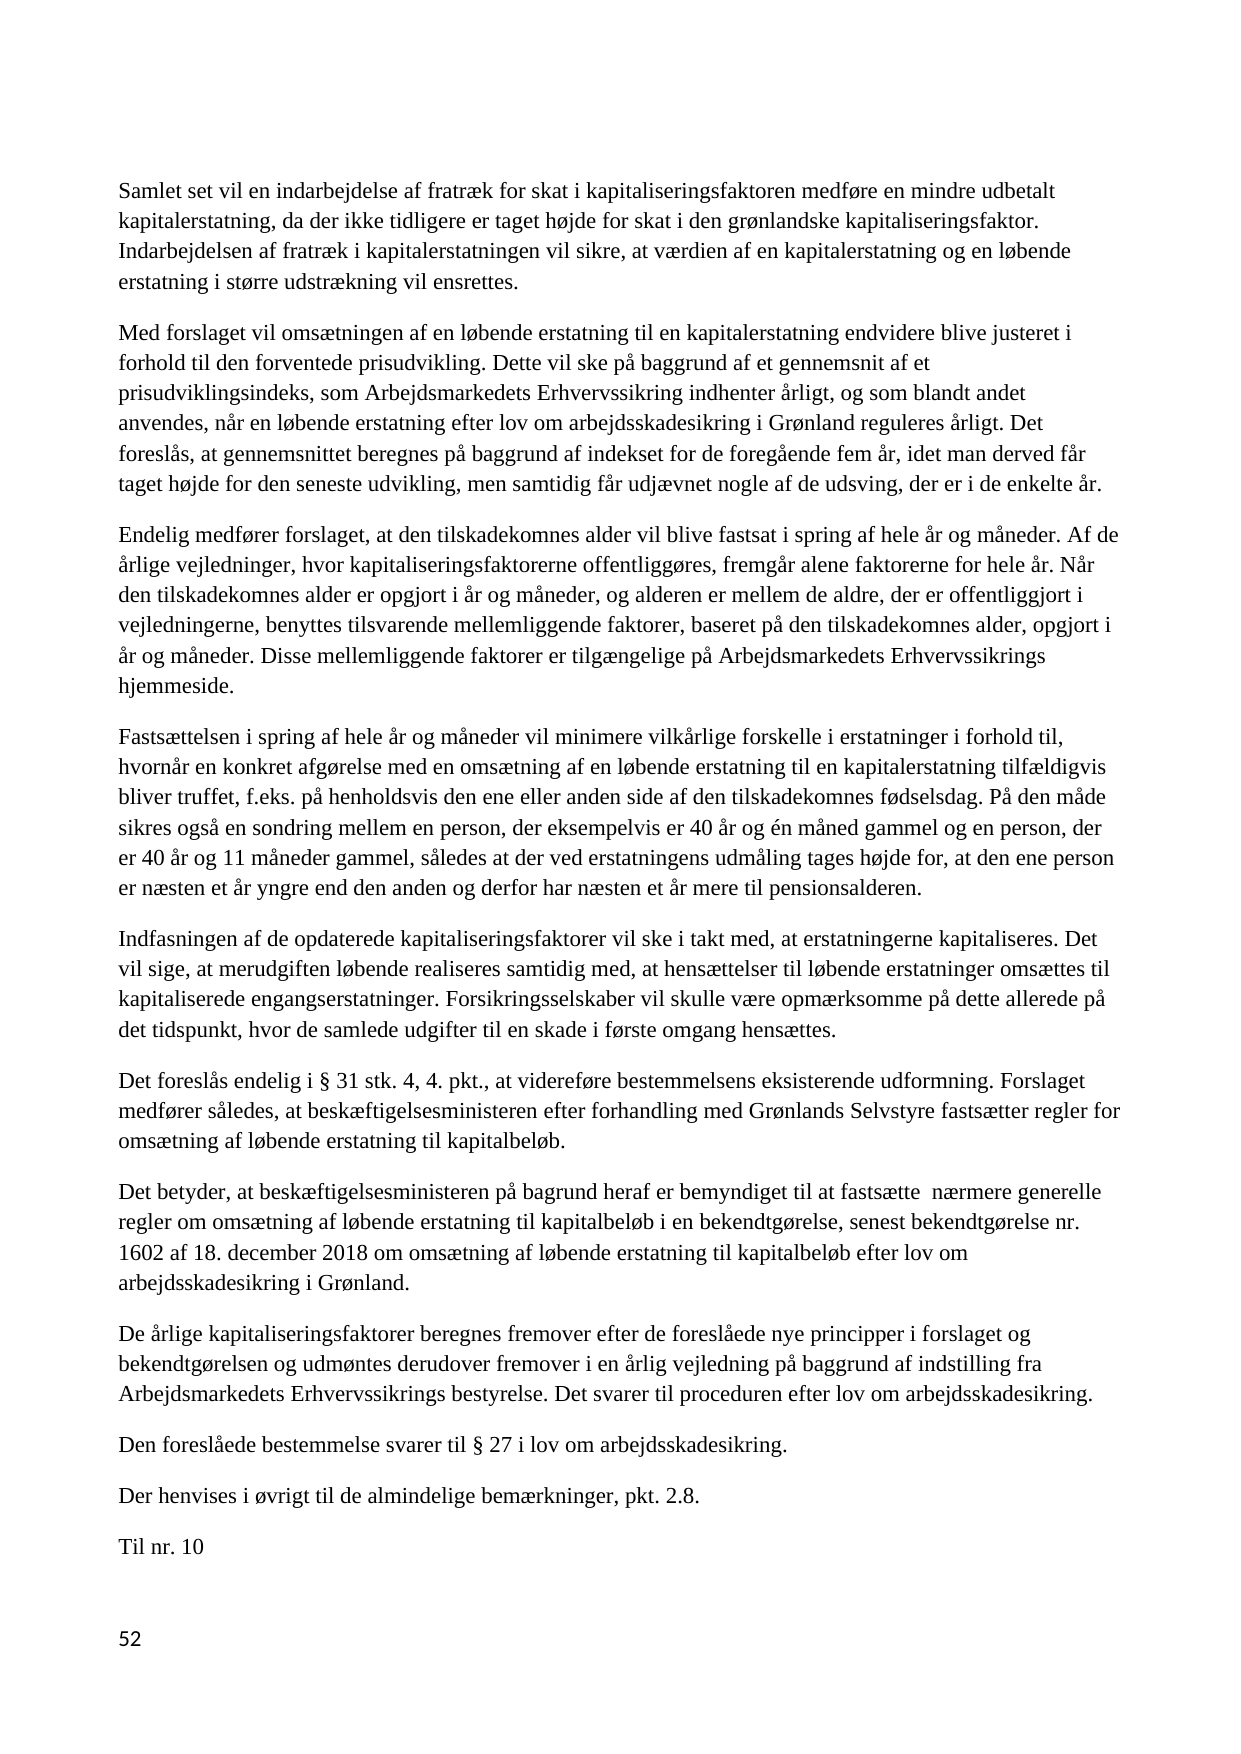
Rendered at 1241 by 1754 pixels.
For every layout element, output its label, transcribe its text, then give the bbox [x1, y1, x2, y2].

text Endelig medfører forslaget, at den tilskadekomnes alder vil blive fastsat i spring af hele år og måneder. Af de årlige vejledninger, hvor kapitaliseringsfaktorerne offentliggøres, fremgår alene faktorerne for hele år. Når den tilskadekomnes alder er opgjort i år og måneder, og alderen er mellem de aldre, der er offentliggjort i vejledningerne, benyttes tilsvarende mellemliggende faktorer, baseret på den tilskadekomnes alder, opgjort i år og måneder. Disse mellemliggende faktorer er tilgængelige på Arbejdsmarkedets Erhvervssikrings hjemmeside. [118, 521, 1122, 698]
text Fastsættelsen i spring af hele år og måneder vil minimere vilkårlige forskelle i erstatninger i forhold til, hvornår en konkret afgørelse med en omsætning af en løbende erstatning til en kapitalerstatning tilfældigvis bliver truffet, f.eks. på henholdsvis den ene eller anden side af den tilskadekomnes fødselsdag. På den måde sikres også en sondring mellem en person, der eksempelvis er 40 år og én måned gammel og en person, der er 40 år og 11 måneder gammel, således at der ved erstatningens udmåling tages højde for, at den ene person er næsten et år yngre end den anden og derfor har næsten et år mere til pensionsalderen. [118, 723, 1122, 900]
text Indfasningen af de opdaterede kapitaliseringsfaktorer vil ske i takt med, at erstatningerne kapitaliseres. Det vil sige, at merudgiften løbende realiseres samtidig med, at hensættelser til løbende erstatninger omsættes til kapitaliserede engangserstatninger. Forsikringsselskaber vil skulle være opmærksomme på dette allerede på det tidspunkt, hvor de samlede udgifter til en skade i første omgang hensættes. [118, 925, 1122, 1042]
text Det betyder, at beskæftigelsesministeren på bagrund heraf er bemyndiget til at fastsætte nærmere generelle regler om omsætning af løbende erstatning til kapitalbeløb i en bekendtgørelse, senest bekendtgørelse nr. 1602 af 18. december 2018 om omsætning af løbende erstatning til kapitalbeløb efter lov om arbejdsskadesikring i Grønland. [118, 1178, 1122, 1295]
text De årlige kapitaliseringsfaktorer beregnes fremover efter de foreslåede nye principper i forslaget og bekendtgørelsen og udmøntes derudover fremover i en årlig vejledning på baggrund af indstilling fra Arbejdsmarkedets Erhvervssikrings bestyrelse. Det svarer til proceduren efter lov om arbejdsskadesikring. [118, 1320, 1122, 1407]
text Til nr. 10 [118, 1533, 1122, 1560]
text Den foreslåede bestemmelse svarer til § 27 i lov om arbejdsskadesikring. [118, 1431, 1122, 1458]
text Det foreslås endelig i § 31 stk. 4, 4. pkt., at videreføre bestemmelsens eksisterende udformning. Forslaget medfører således, at beskæftigelsesministeren efter forhandling med Grønlands Selvstyre fastsætter regler for omsætning af løbende erstatning til kapitalbeløb. [118, 1067, 1122, 1153]
text Med forslaget vil omsætningen af en løbende erstatning til en kapitalerstatning endvidere blive justeret i forhold til den forventede prisudvikling. Dette vil ske på baggrund af et gennemsnit af et prisudviklingsindeks, som Arbejdsmarkedets Erhvervssikring indhenter årligt, og som blandt andet anvendes, når en løbende erstatning efter lov om arbejdsskadesikring i Grønland reguleres årligt. Det foreslås, at gennemsnittet beregnes på baggrund af indekset for de foregående fem år, idet man derved får taget højde for den seneste udvikling, men samtidig får udjævnet nogle af de udsving, der er i de enkelte år. [118, 319, 1122, 496]
text Samlet set vil en indarbejdelse af fratræk for skat i kapitaliseringsfaktoren medføre en mindre udbetalt kapitalerstatning, da der ikke tidligere er taget højde for skat i den grønlandske kapitaliseringsfaktor. Indarbejdelsen af fratræk i kapitalerstatningen vil sikre, at værdien af en kapitalerstatning og en løbende erstatning i større udstrækning vil ensrettes. [118, 177, 1122, 294]
text Der henvises i øvrigt til de almindelige bemærkninger, pkt. 2.8. [118, 1482, 1122, 1509]
